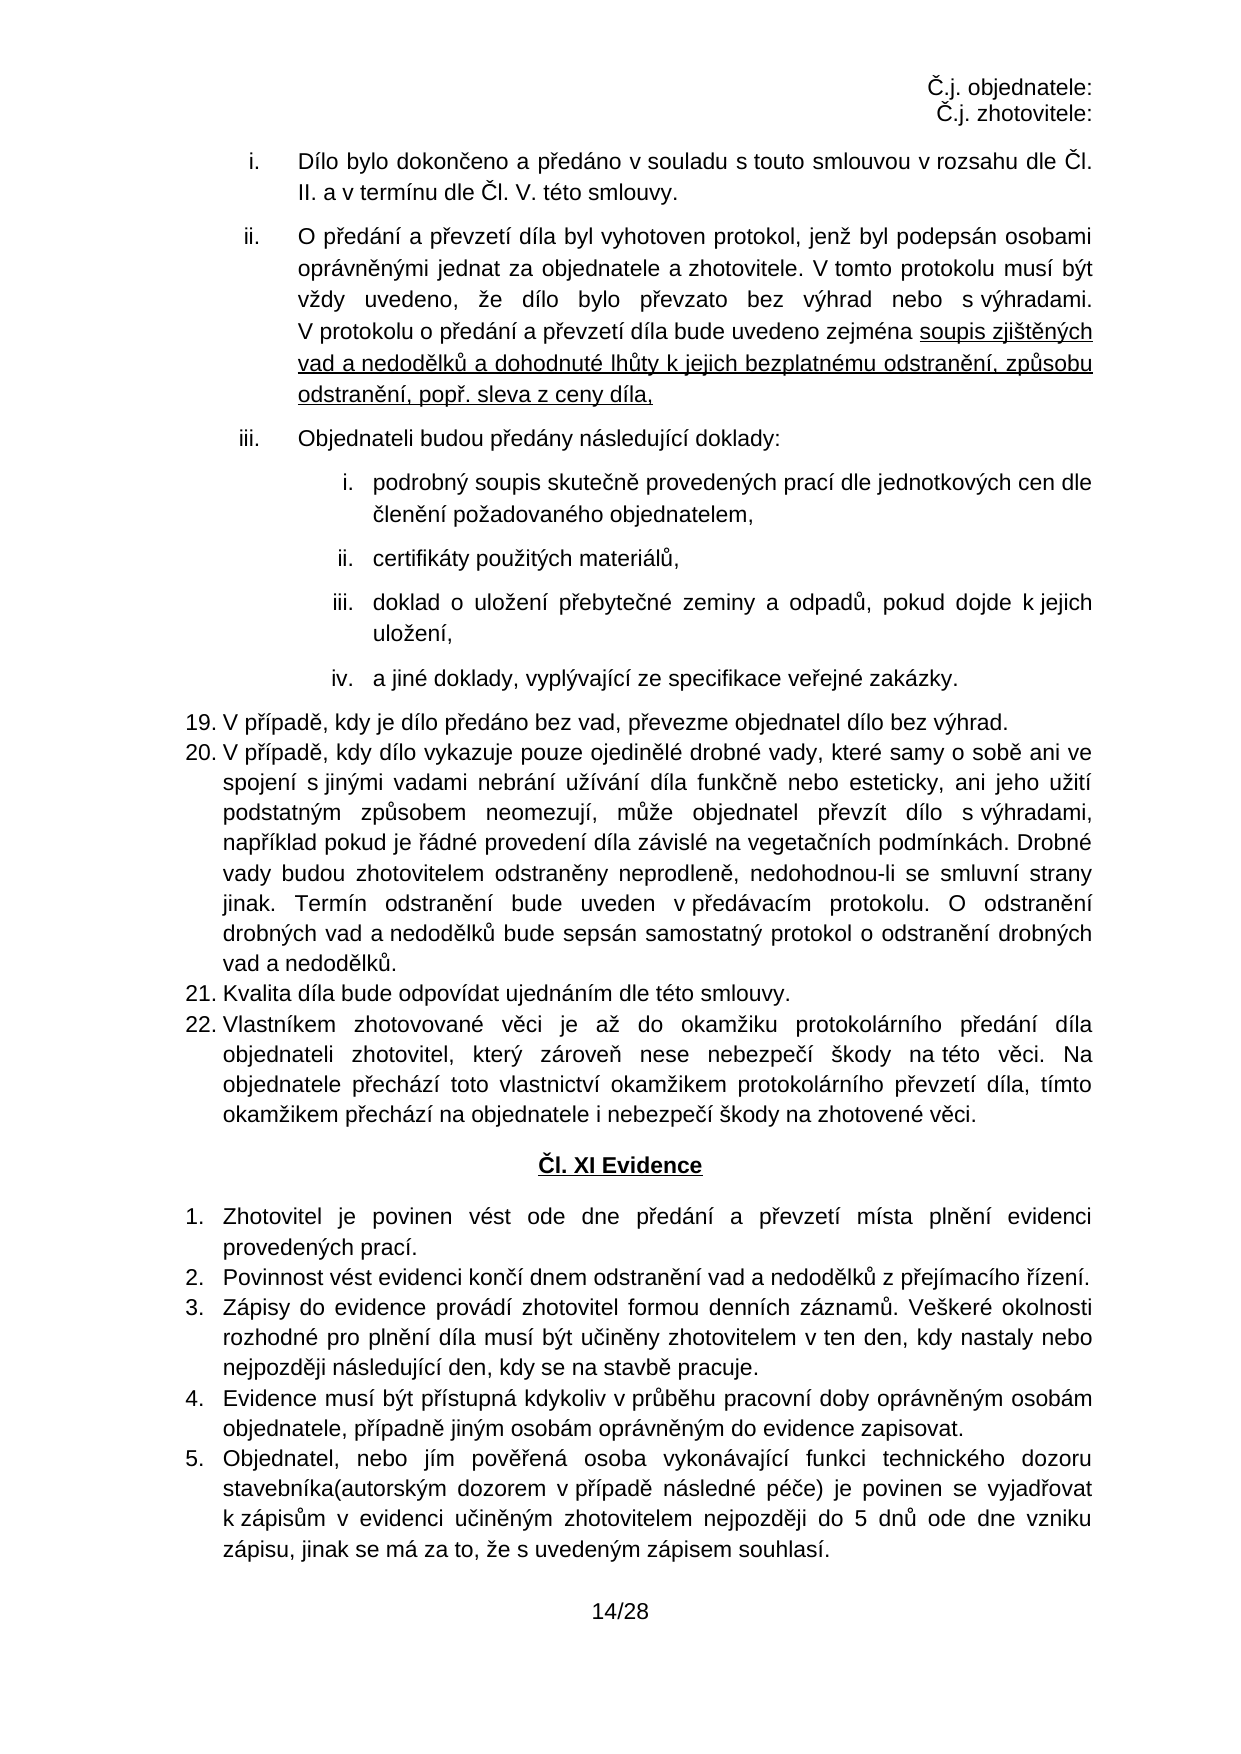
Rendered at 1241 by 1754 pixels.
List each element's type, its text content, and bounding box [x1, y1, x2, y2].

list Objednatel, nebo jím pověřená osoba vykonávající funkci technického dozoru stavebníka(autorským dozorem v případě následné péče) je povinen se vyjadřovat k zápisům v evidenci učiněným zhotovitelem nejpozději do 5 dnů ode dne vzniku zápisu, jinak se má za to, že s uvedeným zápisem souhlasí. [185, 1445, 1093, 1562]
list O předání a převzetí díla byl vyhotoven protokol, jenž byl podepsán osobami oprávněnými jednat za objednatele a zhotovitele. V tomto protokolu musí být vždy uvedeno, že dílo bylo převzato bez výhrad nebo s výhradami. V protokolu o předání a převzetí díla bude uvedeno zejména soupis zjištěných vad a nedodělků a dohodnuté lhůty k jejich bezplatnému odstranění, způsobu odstranění, popř. sleva z ceny díla, [260, 223, 1093, 407]
list doklad o uložení přebytečné zeminy a odpadů, pokud dojde k jejich uložení, [354, 589, 1093, 647]
list Zhotovitel je povinen vést ode dne předání a převzetí místa plnění evidenci provedených prací. [185, 1203, 1093, 1260]
list Povinnost vést evidenci končí dnem odstranění vad a nedodělků z přejímacího řízení. [185, 1264, 1093, 1290]
list podrobný soupis skutečně provedených prací dle jednotkových cen dle členění požadovaného objednatelem, [354, 469, 1093, 527]
list Objednateli budou předány následující doklady: [260, 425, 1093, 451]
list Zápisy do evidence provádí zhotovitel formou denních záznamů. Veškeré okolnosti rozhodné pro plnění díla musí být učiněny zhotovitelem v ten den, kdy nastaly nebo nejpozději následující den, kdy se na stavbě pracuje. [185, 1294, 1093, 1381]
list Dílo bylo dokončeno a předáno v souladu s touto smlouvou v rozsahu dle Čl. II. a v termínu dle Čl. V. této smlouvy. [260, 148, 1093, 206]
list certifikáty použitých materiálů, [354, 545, 1093, 571]
list Vlastníkem zhotovované věci je až do okamžiku protokolárního předání díla objednateli zhotovitel, který zároveň nese nebezpečí škody na této věci. Na objednatele přechází toto vlastnictví okamžikem protokolárního převzetí díla, tímto okamžikem přechází na objednatele i nebezpečí škody na zhotovené věci. [185, 1011, 1093, 1128]
list a jiné doklady, vyplývající ze specifikace veřejné zakázky. [354, 664, 1093, 691]
list V případě, kdy je dílo předáno bez vad, převezme objednatel dílo bez výhrad. [185, 708, 1093, 735]
list Evidence musí být přístupná kdykoliv v průběhu pracovní doby oprávněným osobám objednatele, případně jiným osobám oprávněným do evidence zapisovat. [185, 1384, 1093, 1441]
list Kvalita díla bude odpovídat ujednáním dle této smlouvy. [185, 980, 1093, 1007]
text Čl. XI Evidence [148, 1152, 1093, 1179]
list V případě, kdy dílo vykazuje pouze ojedinělé drobné vady, které samy o sobě ani ve spojení s jinými vadami nebrání užívání díla funkčně nebo esteticky, ani jeho užití podstatným způsobem neomezují, může objednatel převzít dílo s výhradami, například pokud je řádné provedení díla závislé na vegetačních podmínkách. Drobné vady budou zhotovitelem odstraněny neprodleně, nedohodnou-li se smluvní strany jinak. Termín odstranění bude uveden v předávacím protokolu. O odstranění drobných vad a nedodělků bude sepsán samostatný protokol o odstranění drobných vad a nedodělků. [185, 739, 1093, 977]
